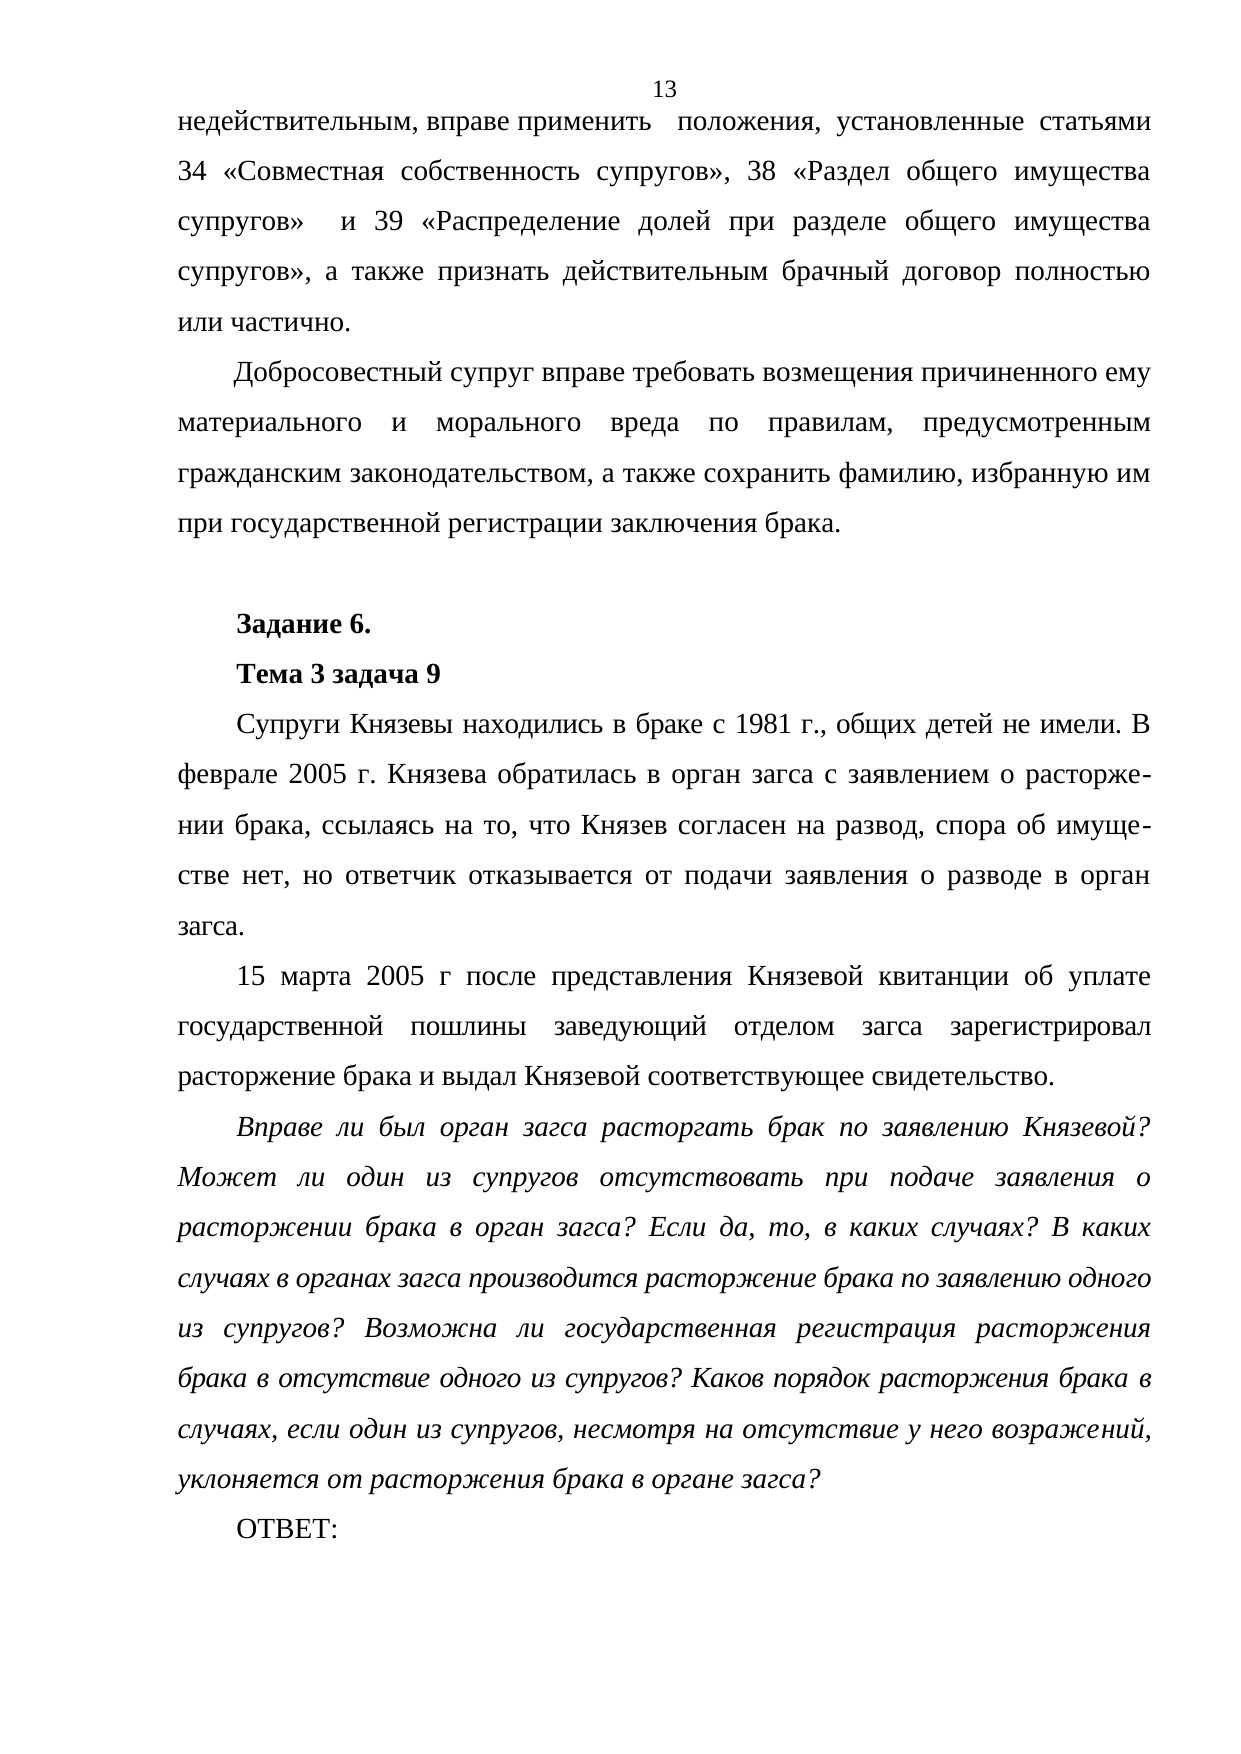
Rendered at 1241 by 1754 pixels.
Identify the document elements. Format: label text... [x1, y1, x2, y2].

text Задание 6. [177, 606, 1152, 639]
text Супруги Князевы находились в браке с ., общих детей не имели. В феврале . Князева обратилась в орган загса с заявлением о расторжении брака, ссылаясь на то, что Князев согласен на развод, спора об имуществе нет, но ответчик отказывается от подачи заявления о разводе в орган загса. [177, 706, 1152, 941]
text 15 марта после представления Князевой квитанции об уплате государственной пошлины заведующий отделом загса зарегистрировал расторжение брака и выдал Князевой соответствующее свидетельство. [177, 958, 1152, 1092]
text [177, 103, 1152, 337]
text Добросовестный супруг вправе требовать возмещения причиненного ему материального и морального вреда по правилам, предусмотренным гражданским законодательством, а также сохранить фамилию, избранную им при государственной регистрации заключения брака. [177, 354, 1152, 539]
text Тема 3 задача 9 [177, 656, 1152, 689]
text ОТВЕТ: [177, 1511, 1152, 1545]
text Вправе ли был орган загса расторгать брак по заявлению Князевой? Может ли один из супругов отсутствовать при подаче заявления о расторжении брака в орган загса? Если да, то, в каких случаях? В каких случаях в органах загса производится расторжение брака по заявлению одного из супругов? Возможна ли государственная регистрация расторжения брака в отсутствие одного из супругов? Каков порядок расторжения брака в случаях, если один из супругов, несмотря на отсутствие у него возражений, уклоняется от расторжения брака в органе загса? [177, 1109, 1152, 1494]
